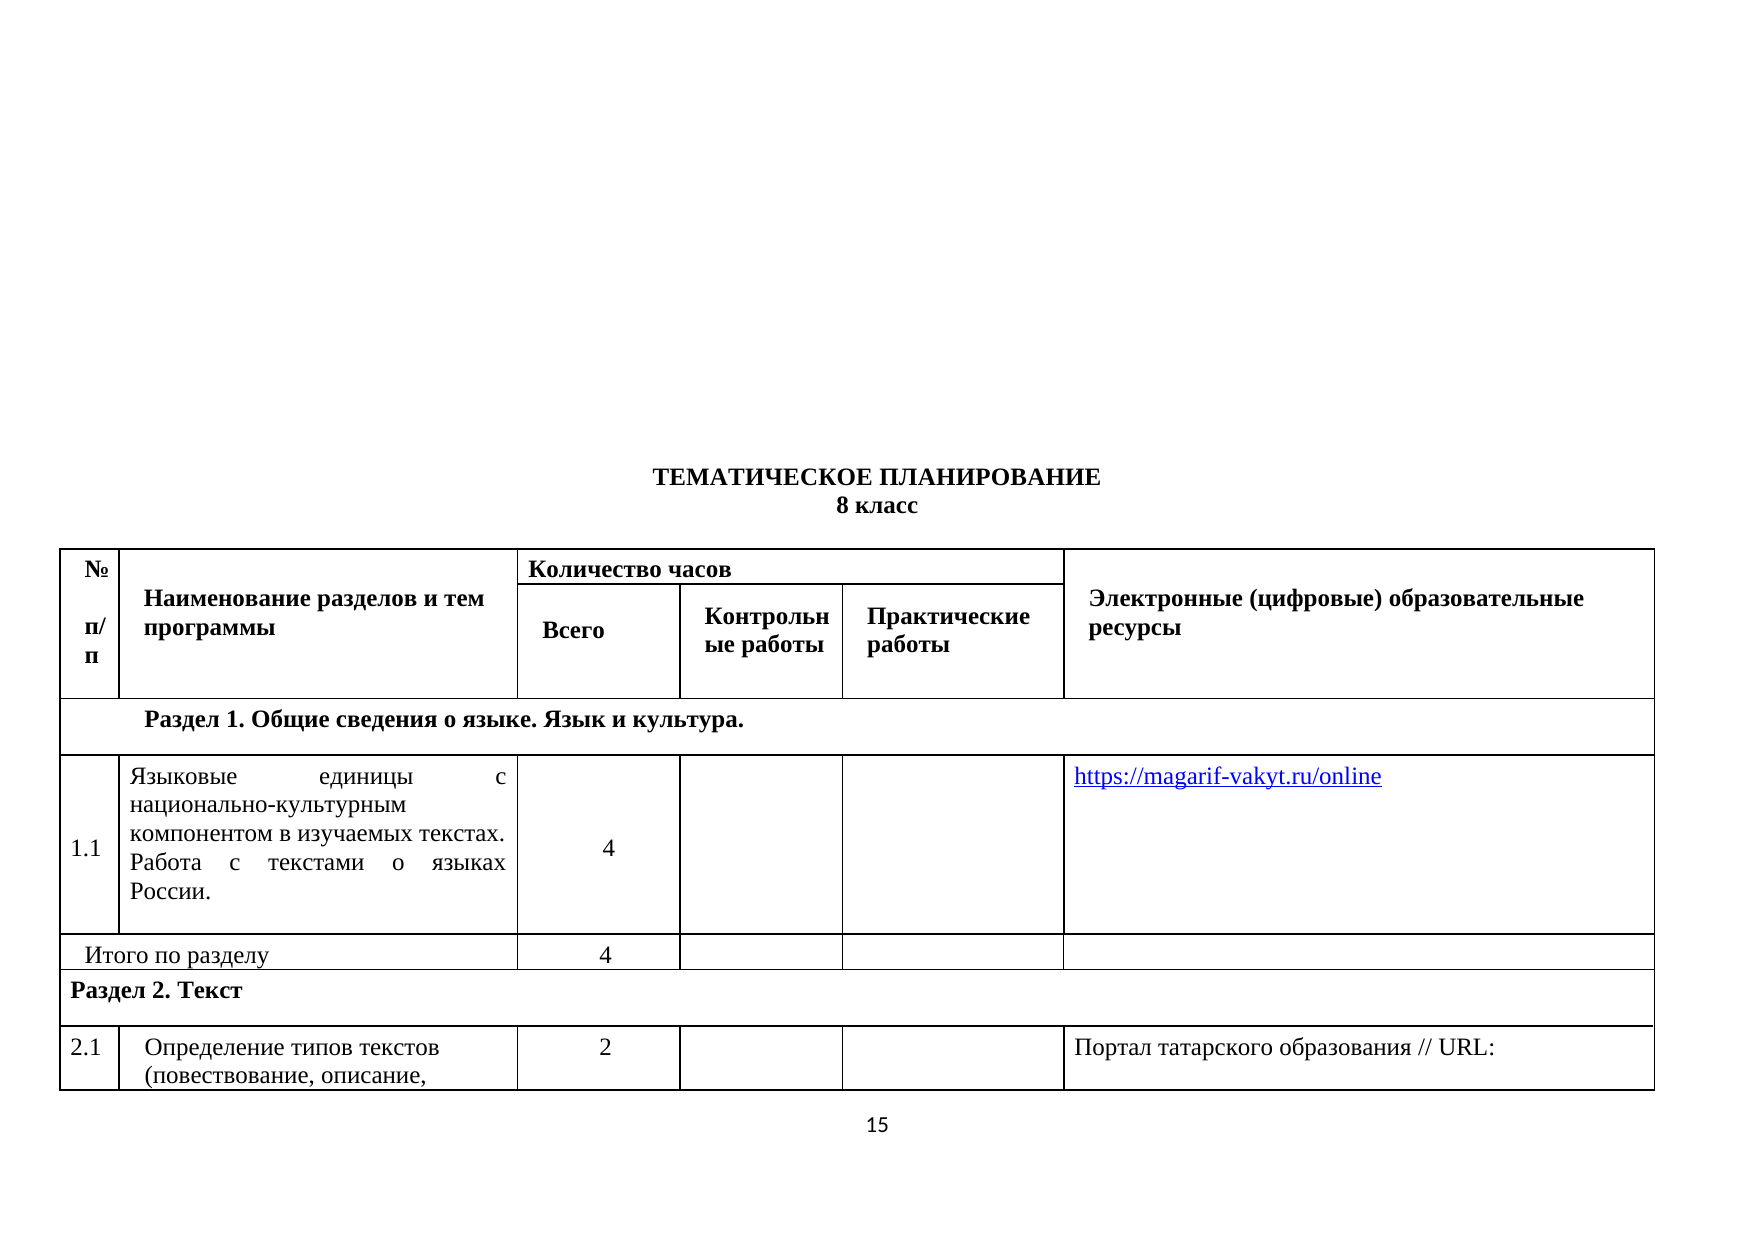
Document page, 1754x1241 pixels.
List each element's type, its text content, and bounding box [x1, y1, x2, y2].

table_cell 4 [518, 935, 679, 969]
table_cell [1065, 1025, 1654, 1089]
table_cell https://magarif-vakyt.ru/online [1065, 756, 1654, 933]
table_cell 2 [518, 1027, 679, 1089]
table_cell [120, 1027, 517, 1089]
table_cell Итого по разделу [61, 935, 517, 969]
table_cell 1.1 [61, 756, 118, 933]
table_cell [1064, 935, 1654, 969]
table_cell 2.1 [61, 1027, 118, 1089]
table_header № п/п [61, 550, 118, 698]
table_cell Контрольные работы [681, 585, 842, 698]
table_cell [843, 1027, 1063, 1089]
table_header Количество часов [518, 550, 1063, 583]
table_cell Всего [518, 585, 679, 698]
table_cell Раздел 2. Текст [61, 970, 1654, 1025]
table_cell [681, 756, 842, 933]
table_cell [843, 756, 1063, 933]
table_cell [681, 1027, 842, 1089]
text 8 класс [59, 490, 1695, 519]
table_cell [681, 935, 842, 969]
table_header Наименование разделов и тем программы [120, 550, 517, 698]
table_cell [843, 935, 1063, 969]
table_cell 4 [518, 756, 679, 933]
table_header Электронные (цифровые) образовательные ресурсы [1065, 550, 1654, 698]
table_cell Практические работы [843, 585, 1063, 698]
table_cell Раздел 1. Общие сведения о языке. Язык и культура. [61, 699, 1654, 754]
text ТЕМАТИЧЕСКОЕ ПЛАНИРОВАНИЕ [59, 462, 1695, 490]
table_cell Языковые единицы с национально-культурным компонентом в изучаемых текстах. Работа с текстами о языках России. [120, 756, 517, 933]
